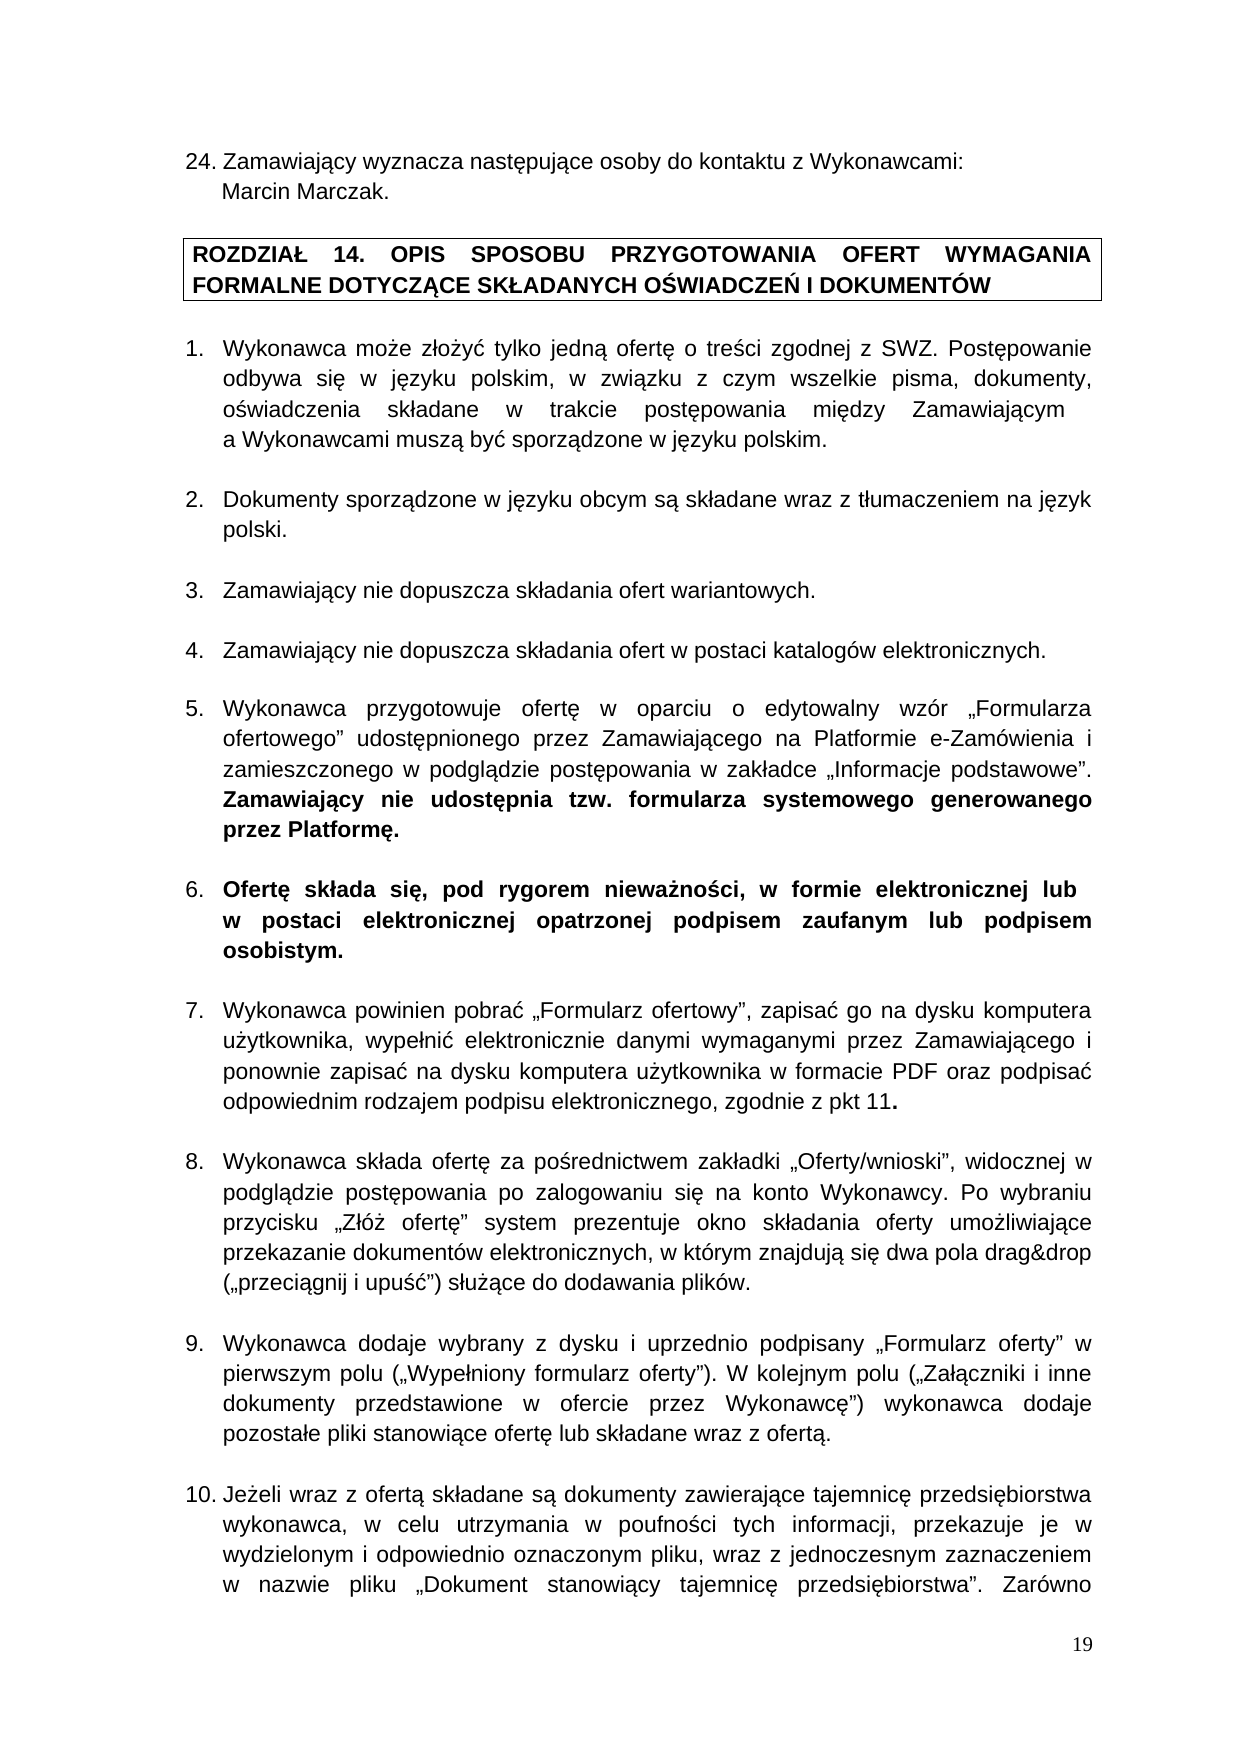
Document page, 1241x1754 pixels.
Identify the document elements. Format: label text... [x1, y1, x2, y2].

list Wykonawca może złożyć tylko jedną ofertę o treści zgodnej z SWZ. Postępowanie odbywa się w języku polskim, w związku z czym wszelkie pisma, dokumenty, oświadczenia składane w trakcie postępowania między Zamawiającym a Wykonawcami muszą być sporządzone w języku polskim. [185, 335, 1092, 452]
list Wykonawca przygotowuje ofertę w oparciu o edytowalny wzór „Formularza ofertowego” udostępnionego przez Zamawiającego na Platformie e-Zamówienia i zamieszczonego w podglądzie postępowania w zakładce „Informacje podstawowe”. Zamawiający nie udostępnia tzw. formularza systemowego generowanego przez Platformę. [185, 695, 1092, 842]
list Dokumenty sporządzone w języku obcym są składane wraz z tłumaczeniem na język polski. [185, 486, 1092, 543]
list Wykonawca dodaje wybrany z dysku i uprzednio podpisany „Formularz oferty” w pierwszym polu („Wypełniony formularz oferty”). W kolejnym polu („Załączniki i inne dokumenty przedstawione w ofercie przez Wykonawcę”) wykonawca dodaje pozostałe pliki stanowiące ofertę lub składane wraz z ofertą. [185, 1329, 1092, 1446]
list Zamawiający nie dopuszcza składania ofert w postaci katalogów elektronicznych. [185, 637, 1092, 664]
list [185, 1481, 1092, 1597]
list Wykonawca składa ofertę za pośrednictwem zakładki „Oferty/wnioski”, widocznej w podglądzie postępowania po zalogowaniu się na konto Wykonawcy. Po wybraniu przycisku „Złóż ofertę” system prezentuje okno składania oferty umożliwiające przekazanie dokumentów elektronicznych, w którym znajdują się dwa pola drag&drop („przeciągnij i upuść”) służące do dodawania plików. [185, 1148, 1092, 1295]
list Marcin Marczak. [221, 178, 1092, 204]
text ROZDZIAŁ 14. OPIS SPOSOBU PRZYGOTOWANIA OFERT WYMAGANIA FORMALNE DOTYCZĄCE SKŁADANYCH OŚWIADCZEŃ I DOKUMENTÓW [184, 239, 1101, 300]
list Zamawiający wyznacza następujące osoby do kontaktu z Wykonawcami: [185, 148, 1092, 174]
list Wykonawca powinien pobrać „Formularz ofertowy”, zapisać go na dysku komputera użytkownika, wypełnić elektronicznie danymi wymaganymi przez Zamawiającego i ponownie zapisać na dysku komputera użytkownika w formacie PDF oraz podpisać odpowiednim rodzajem podpisu elektronicznego, zgodnie z pkt 11. [185, 997, 1092, 1114]
list Zamawiający nie dopuszcza składania ofert wariantowych. [185, 577, 1092, 603]
list Ofertę składa się, pod rygorem nieważności, w formie elektronicznej lub w postaci elektronicznej opatrzonej podpisem zaufanym lub podpisem osobistym. [185, 876, 1092, 963]
